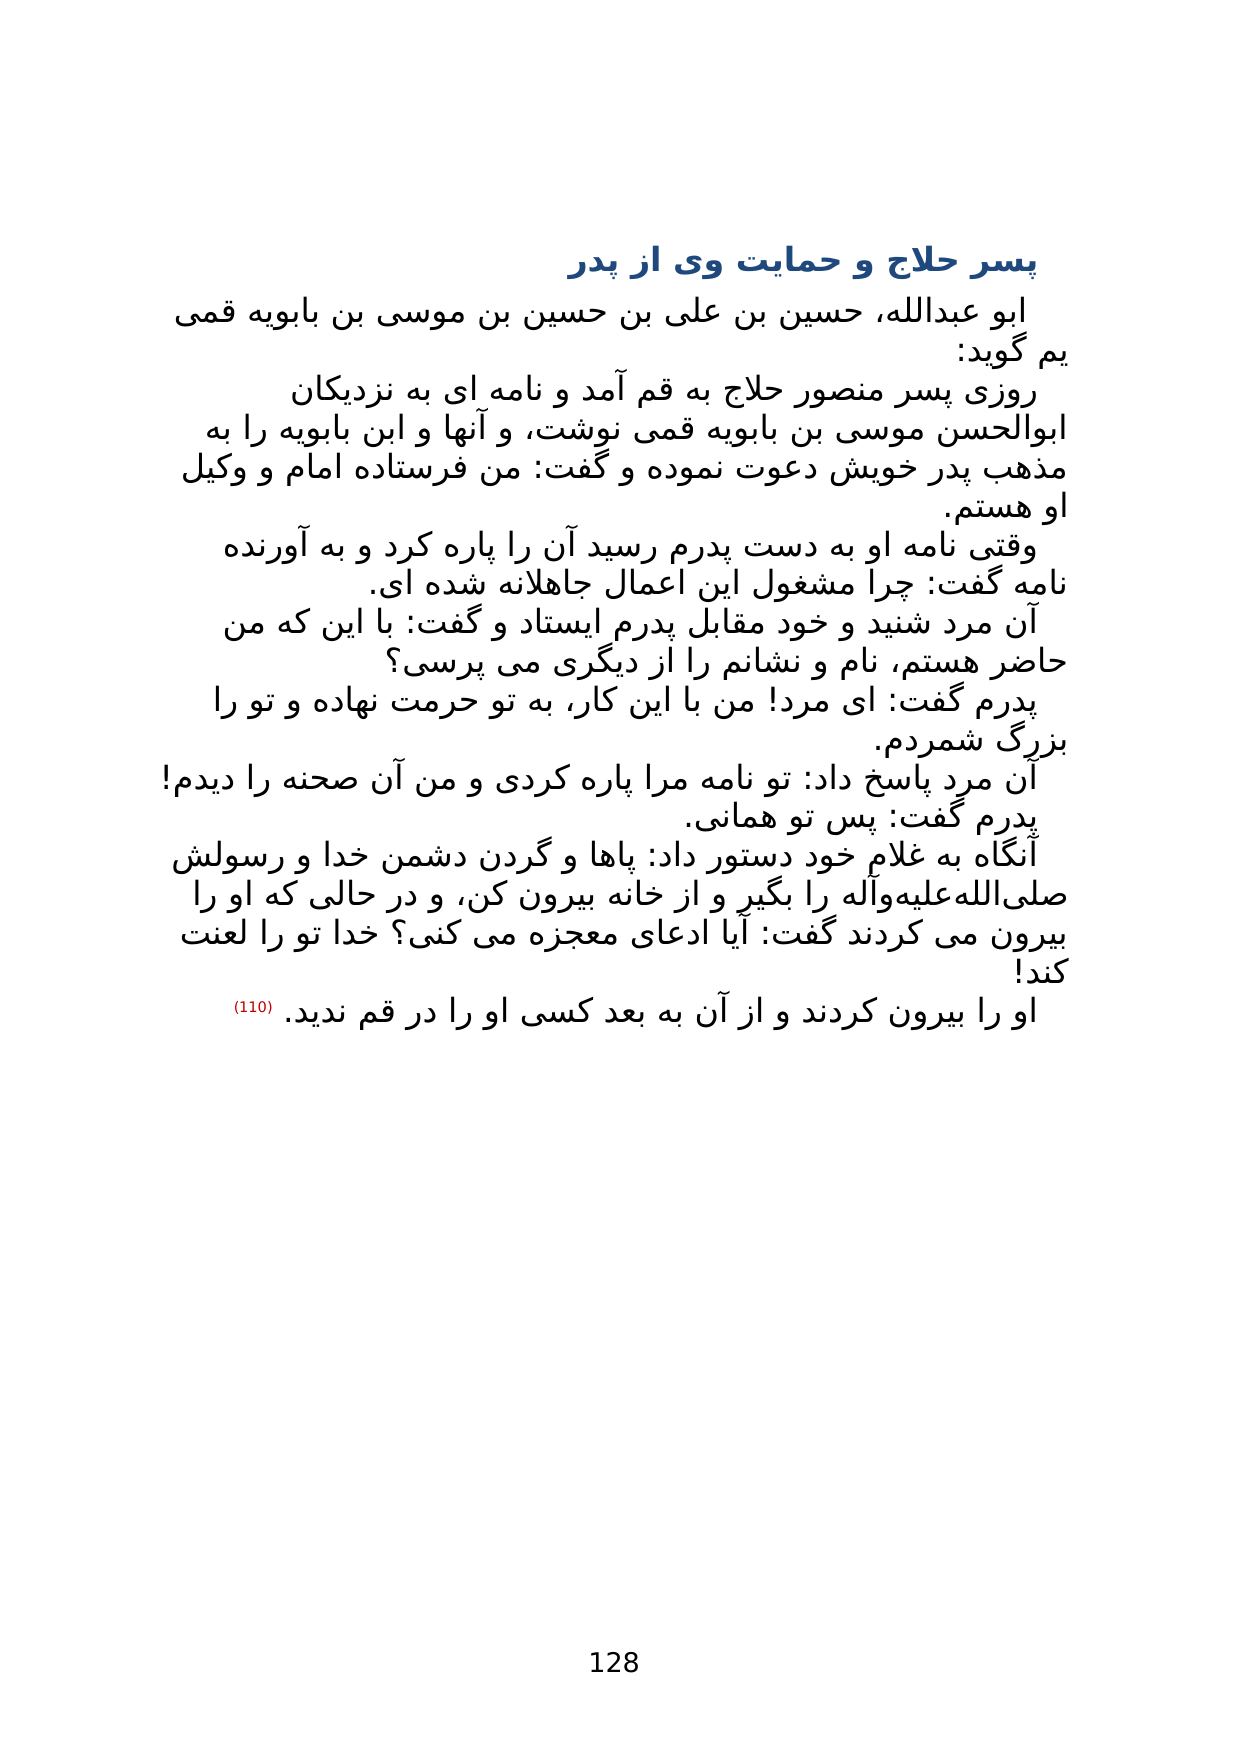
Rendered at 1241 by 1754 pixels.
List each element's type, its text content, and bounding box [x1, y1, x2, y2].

text وقتى نامه او به دست پدرم رسيد آن را پاره كرد و به آورنده نامه گفت: چرا مشغول اين اعمال جاهلانه شده اى. [159, 525, 1069, 603]
text پدرم گفت: پس تو همانى. [159, 797, 1069, 836]
text آنگاه به غلام خود دستور داد: پاها و گردن دشمن خدا و رسولش ‍ صلى‌الله‌عليه‌وآله را بگير و از خانه بيرون كن، و در حالى كه او را بيرون مى كردند گفت: آيا ادعاى معجزه مى كنى؟ خدا تو را لعنت كند! [159, 836, 1069, 991]
subtitle پسر حلاج و حمايت وى از پدر [159, 241, 1069, 279]
text او را بيرون كردند و از آن به بعد كسى او را در قم نديد. (110) [159, 991, 1069, 1030]
text پدرم گفت: اى مرد! من با اين كار، به تو حرمت نهاده و تو را بزرگ شمردم. [159, 680, 1069, 758]
text ابو عبدالله، حسين بن على بن حسين بن موسى بن بابويه قمى يم گويد: [159, 292, 1069, 369]
text روزى پسر منصور حلاج به قم آمد و نامه اى به نزديكان ابوالحسن موسى بن بابويه قمى نوشت، و آنها و ابن بابويه را به مذهب پدر خويش دعوت نموده و گفت: من فرستاده امام و وكيل او هستم. [159, 369, 1069, 525]
text آن مرد پاسخ داد: تو نامه مرا پاره كردى و من آن صحنه را ديدم! [159, 758, 1069, 797]
text آن مرد شنيد و خود مقابل پدرم ايستاد و گفت: با اين كه من حاضر هستم، نام و نشانم را از ديگرى مى پرسى؟ [159, 603, 1069, 680]
